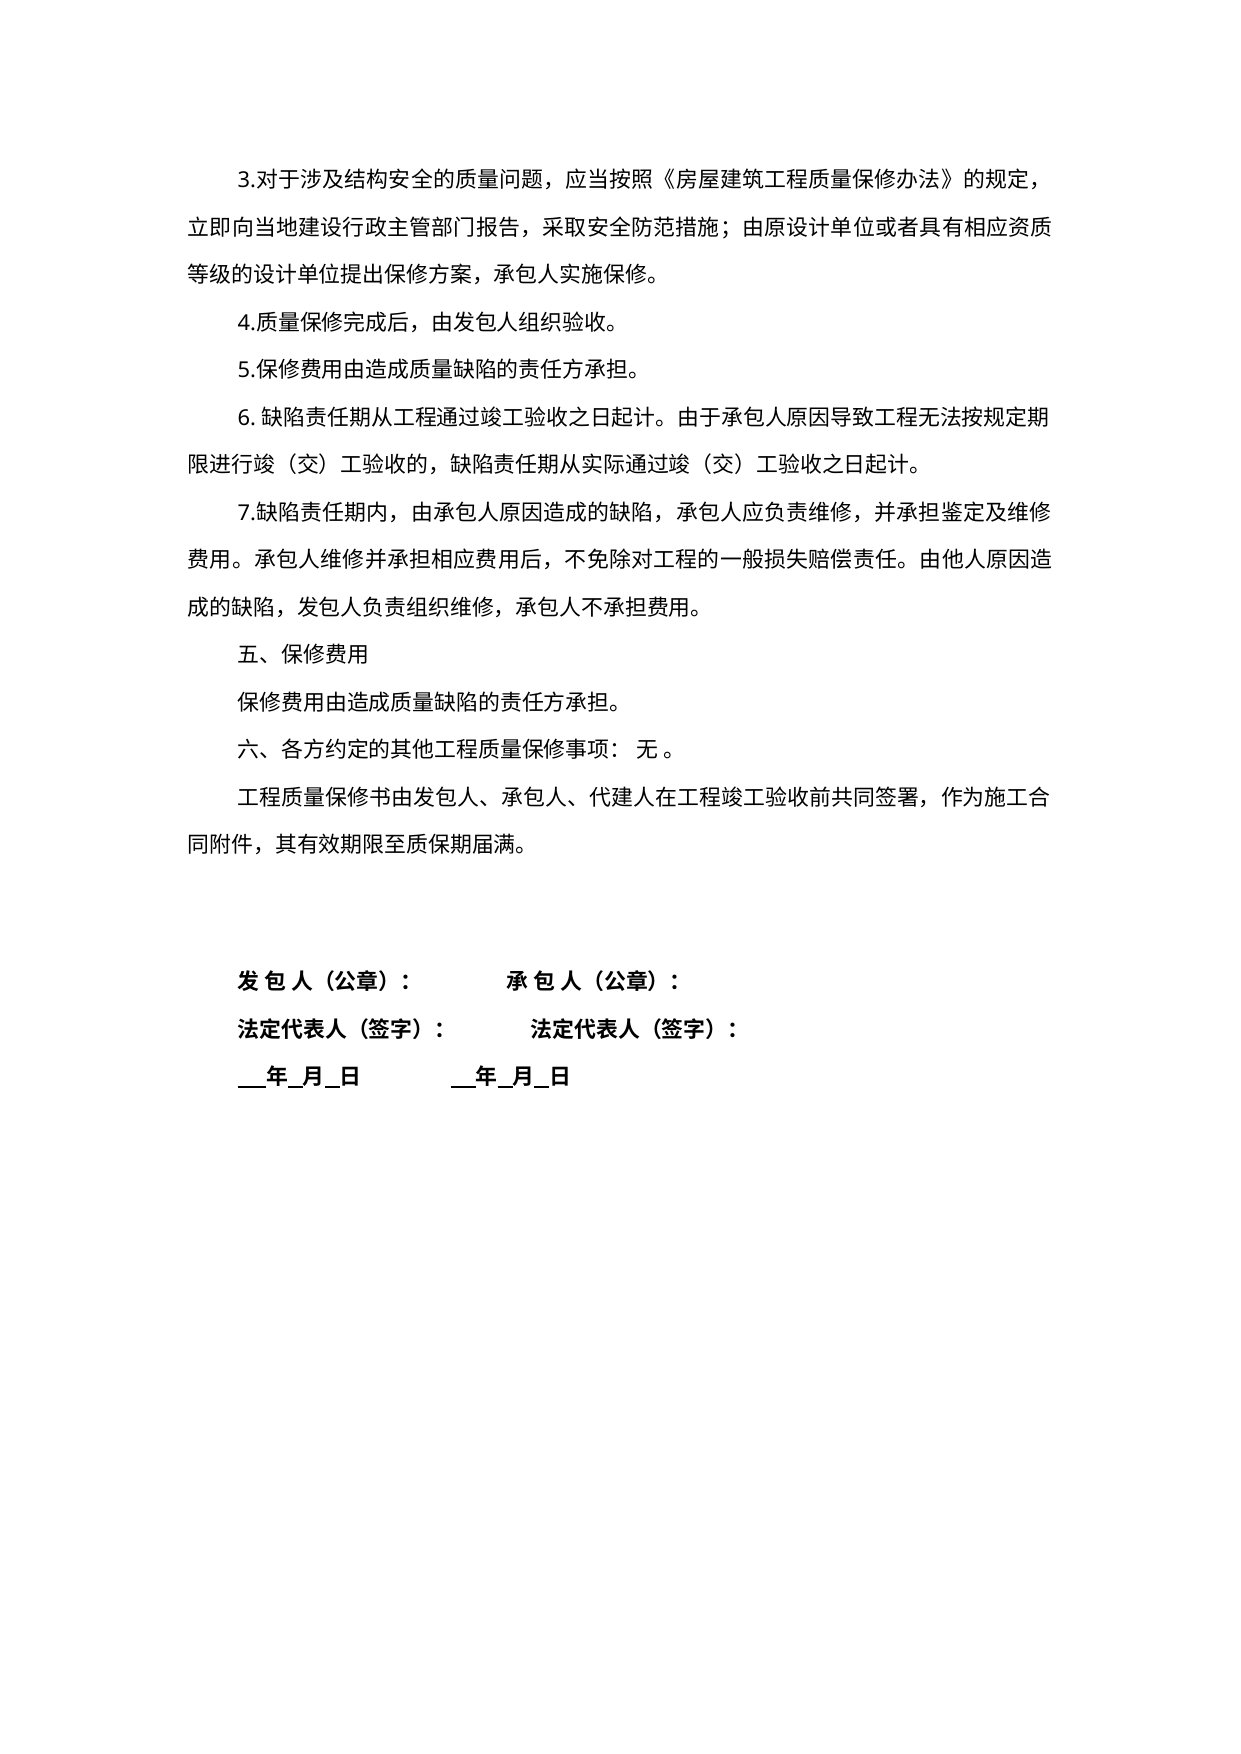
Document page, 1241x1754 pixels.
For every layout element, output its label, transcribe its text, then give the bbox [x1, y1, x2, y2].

text 4.质量保修完成后，由发包人组织验收。 [187, 304, 1053, 336]
text 六、各方约定的其他工程质量保修事项： 无 。 [187, 732, 1053, 764]
text 工程质量保修书由发包人、承包人、代建人在工程竣工验收前共同签署，作为施工合同附件，其有效期限至质保期届满。 [187, 780, 1053, 859]
text 五、保修费用 [187, 637, 1053, 669]
text 6. 缺陷责任期从工程通过竣工验收之日起计。由于承包人原因导致工程无法按规定期限进行竣（交）工验收的，缺陷责任期从实际通过竣（交）工验收之日起计。 [187, 400, 1053, 479]
text 年 月 日 年 月 日 [187, 1059, 1053, 1091]
text 7.缺陷责任期内，由承包人原因造成的缺陷，承包人应负责维修，并承担鉴定及维修费用。承包人维修并承担相应费用后，不免除对工程的一般损失赔偿责任。由他人原因造成的缺陷，发包人负责组织维修，承包人不承担费用。 [187, 495, 1053, 622]
text 法定代表人（签字）： 法定代表人（签字）： [187, 1012, 1053, 1043]
text 保修费用由造成质量缺陷的责任方承担。 [187, 685, 1053, 717]
text 3.对于涉及结构安全的质量问题，应当按照《房屋建筑工程质量保修办法》的规定，立即向当地建设行政主管部门报告，采取安全防范措施；由原设计单位或者具有相应资质等级的设计单位提出保修方案，承包人实施保修。 [187, 162, 1053, 289]
text 5.保修费用由造成质量缺陷的责任方承担。 [187, 352, 1053, 384]
text 发 包 人（公章）： 承 包 人（公章）： [187, 964, 1053, 996]
